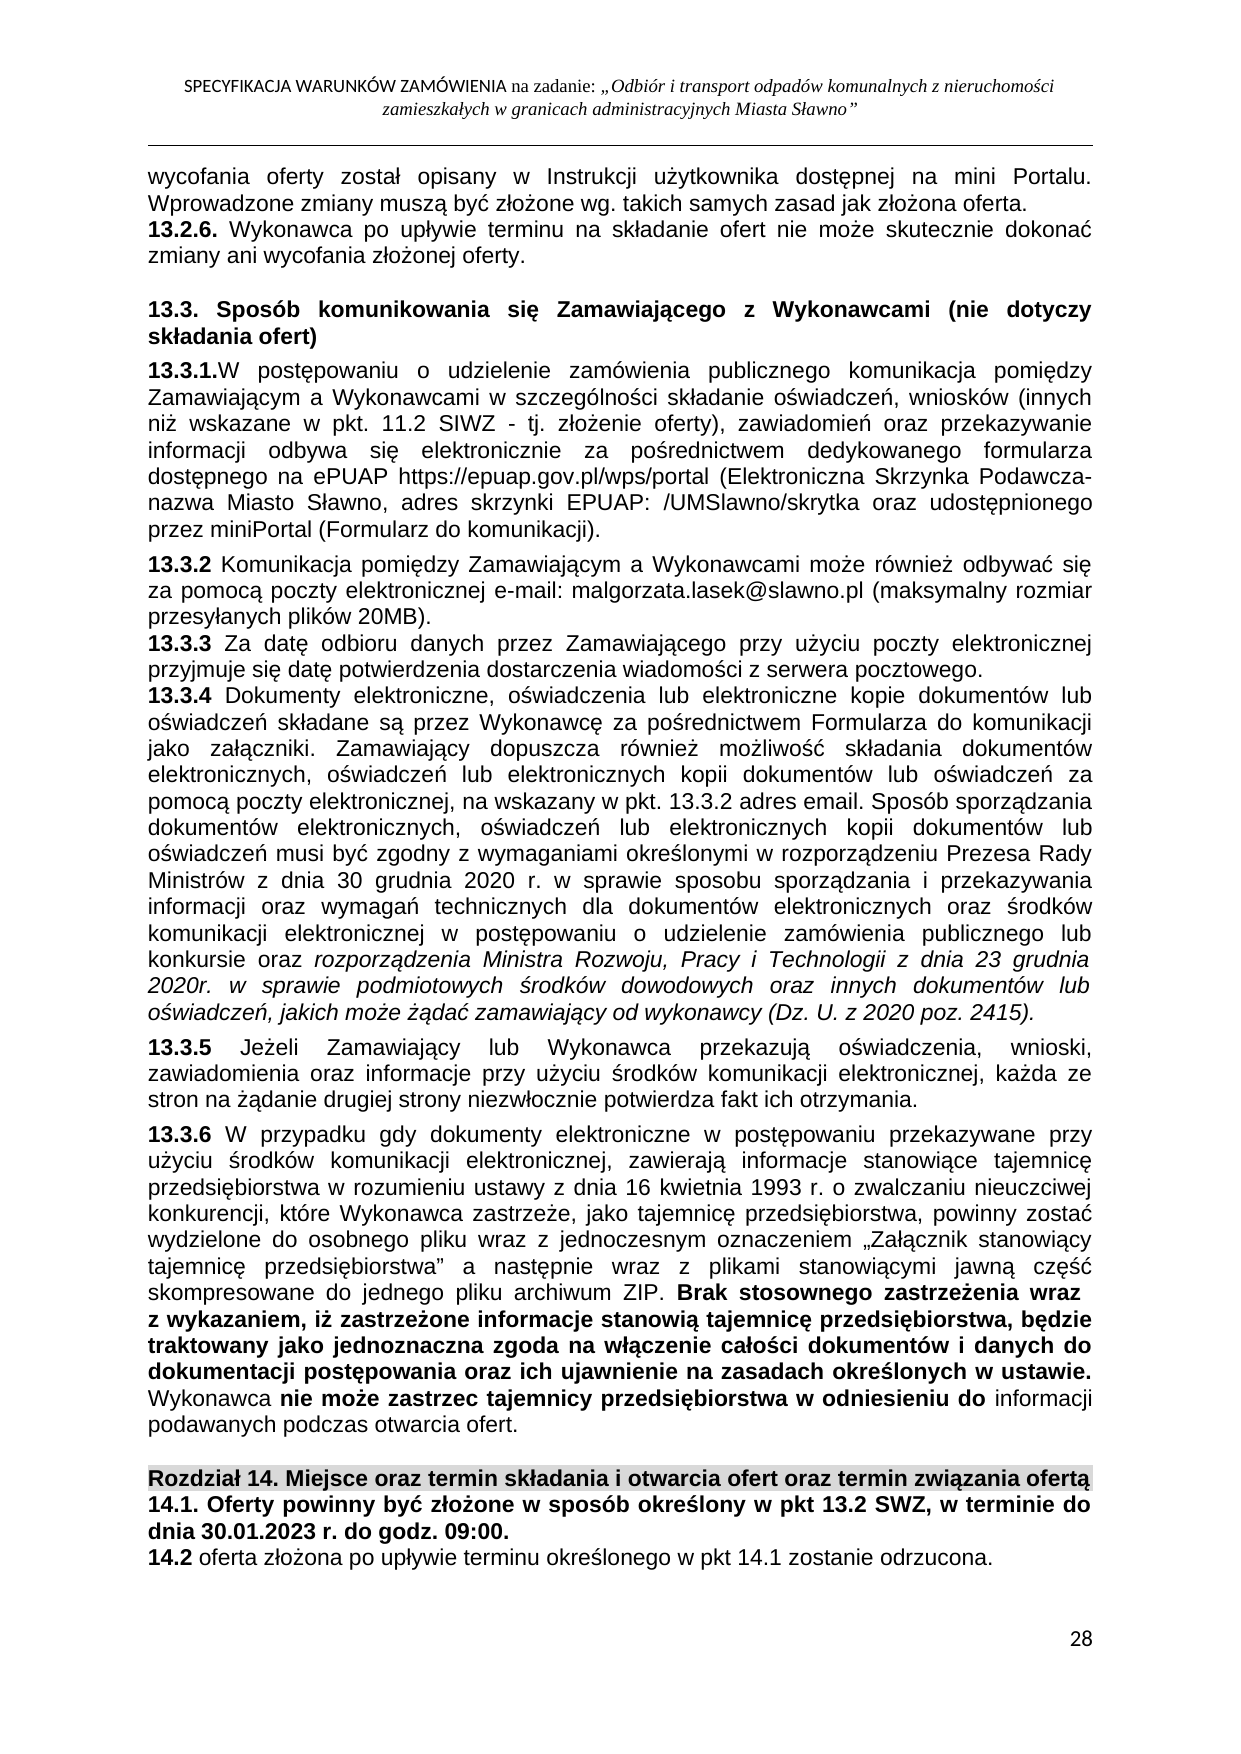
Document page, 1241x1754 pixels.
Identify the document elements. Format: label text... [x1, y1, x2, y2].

text 14.2 oferta złożona po upływie terminu określonego w pkt 14.1 zostanie odrzucona. [148, 1544, 1093, 1570]
text 13.3. Sposób komunikowania się Zamawiającego z Wykonawcami (nie dotyczy składania ofert) [148, 296, 1093, 349]
text 14.1. Oferty powinny być złożone w sposób określony w pkt 13.2 SWZ, w terminie do dnia 30.01.2023 r. do godz. 09:00. [148, 1491, 1093, 1544]
text 13.3.6 W przypadku gdy dokumenty elektroniczne w postępowaniu przekazywane przy użyciu środków komunikacji elektronicznej, zawierają informacje stanowiące tajemnicę przedsiębiorstwa w rozumieniu ustawy z dnia 16 kwietnia 1993 r. o zwalczaniu nieuczciwej konkurencji, które Wykonawca zastrzeże, jako tajemnicę przedsiębiorstwa, powinny zostać wydzielone do osobnego pliku wraz z jednoczesnym oznaczeniem „Załącznik stanowiący tajemnicę przedsiębiorstwa” a następnie wraz z plikami stanowiącymi jawną część skompresowane do jednego pliku archiwum ZIP. Brak stosownego zastrzeżenia wraz z wykazaniem, iż zastrzeżone informacje stanowią tajemnicę przedsiębiorstwa, będzie traktowany jako jednoznaczna zgoda na włączenie całości dokumentów i danych do dokumentacji postępowania oraz ich ujawnienie na zasadach określonych w ustawie. Wykonawca nie może zastrzec tajemnicy przedsiębiorstwa w odniesieniu do informacji podawanych podczas otwarcia ofert. [148, 1121, 1093, 1437]
text 13.3.1.W postępowaniu o udzielenie zamówienia publicznego komunikacja pomiędzy Zamawiającym a Wykonawcami w szczególności składanie oświadczeń, wniosków (innych niż wskazane w pkt. 11.2 SIWZ - tj. złożenie oferty), zawiadomień oraz przekazywanie informacji odbywa się elektronicznie za pośrednictwem dedykowanego formularza dostępnego na ePUAP https://epuap.gov.pl/wps/portal (Elektroniczna Skrzynka Podawcza- nazwa Miasto Sławno, adres skrzynki EPUAP: /UMSlawno/skrytka oraz udostępnionego przez miniPortal (Formularz do komunikacji). [148, 357, 1093, 542]
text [148, 163, 1093, 216]
text 13.3.4 Dokumenty elektroniczne, oświadczenia lub elektroniczne kopie dokumentów lub oświadczeń składane są przez Wykonawcę za pośrednictwem Formularza do komunikacji jako załączniki. Zamawiający dopuszcza również możliwość składania dokumentów elektronicznych, oświadczeń lub elektronicznych kopii dokumentów lub oświadczeń za pomocą poczty elektronicznej, na wskazany w pkt. 13.3.2 adres email. Sposób sporządzania dokumentów elektronicznych, oświadczeń lub elektronicznych kopii dokumentów lub oświadczeń musi być zgodny z wymaganiami określonymi w rozporządzeniu Prezesa Rady Ministrów z dnia 30 grudnia 2020 r. w sprawie sposobu sporządzania i przekazywania informacji oraz wymagań technicznych dla dokumentów elektronicznych oraz środków komunikacji elektronicznej w postępowaniu o udzielenie zamówienia publicznego lub konkursie oraz rozporządzenia Ministra Rozwoju, Pracy i Technologii z dnia 23 grudnia 2020r. w sprawie podmiotowych środków dowodowych oraz innych dokumentów lub oświadczeń, jakich może żądać zamawiający od wykonawcy (Dz. U. z 2020 poz. 2415). [148, 682, 1093, 1025]
text 13.3.5 Jeżeli Zamawiający lub Wykonawca przekazują oświadczenia, wnioski, zawiadomienia oraz informacje przy użyciu środków komunikacji elektronicznej, każda ze stron na żądanie drugiej strony niezwłocznie potwierdza fakt ich otrzymania. [148, 1033, 1093, 1112]
text 13.2.6. Wykonawca po upływie terminu na składanie ofert nie może skutecznie dokonać zmiany ani wycofania złożonej oferty. [148, 216, 1093, 268]
text 13.3.2 Komunikacja pomiędzy Zamawiającym a Wykonawcami może również odbywać się za pomocą poczty elektronicznej e-mail: malgorzata.lasek@slawno.pl (maksymalny rozmiar przesyłanych plików 20MB). [148, 551, 1093, 629]
text Rozdział 14. Miejsce oraz termin składania i otwarcia ofert oraz termin związania ofertą [148, 1465, 1093, 1491]
text 13.3.3 Za datę odbioru danych przez Zamawiającego przy użyciu poczty elektronicznej przyjmuje się datę potwierdzenia dostarczenia wiadomości z serwera pocztowego. [148, 629, 1093, 682]
